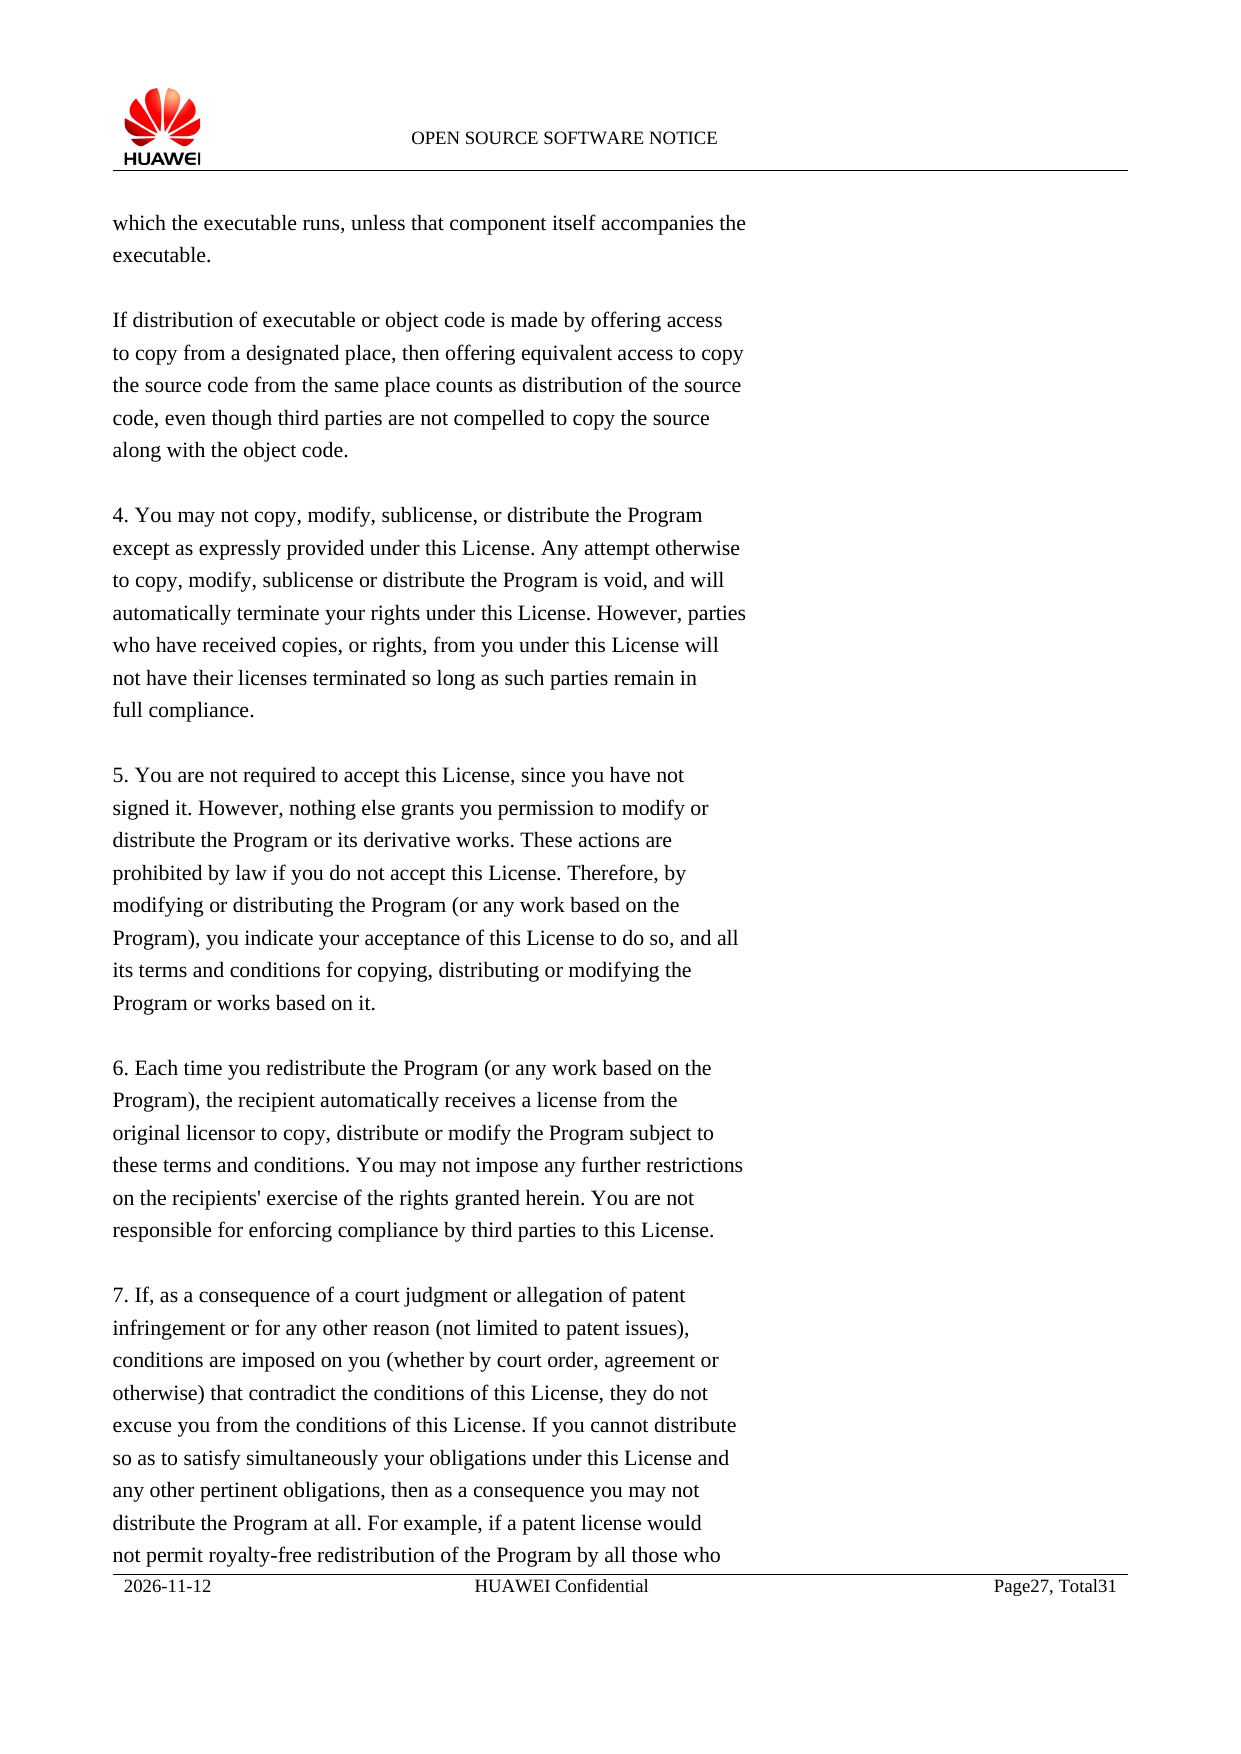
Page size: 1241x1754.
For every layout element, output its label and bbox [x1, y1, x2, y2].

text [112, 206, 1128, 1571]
picture [124, 88, 201, 165]
